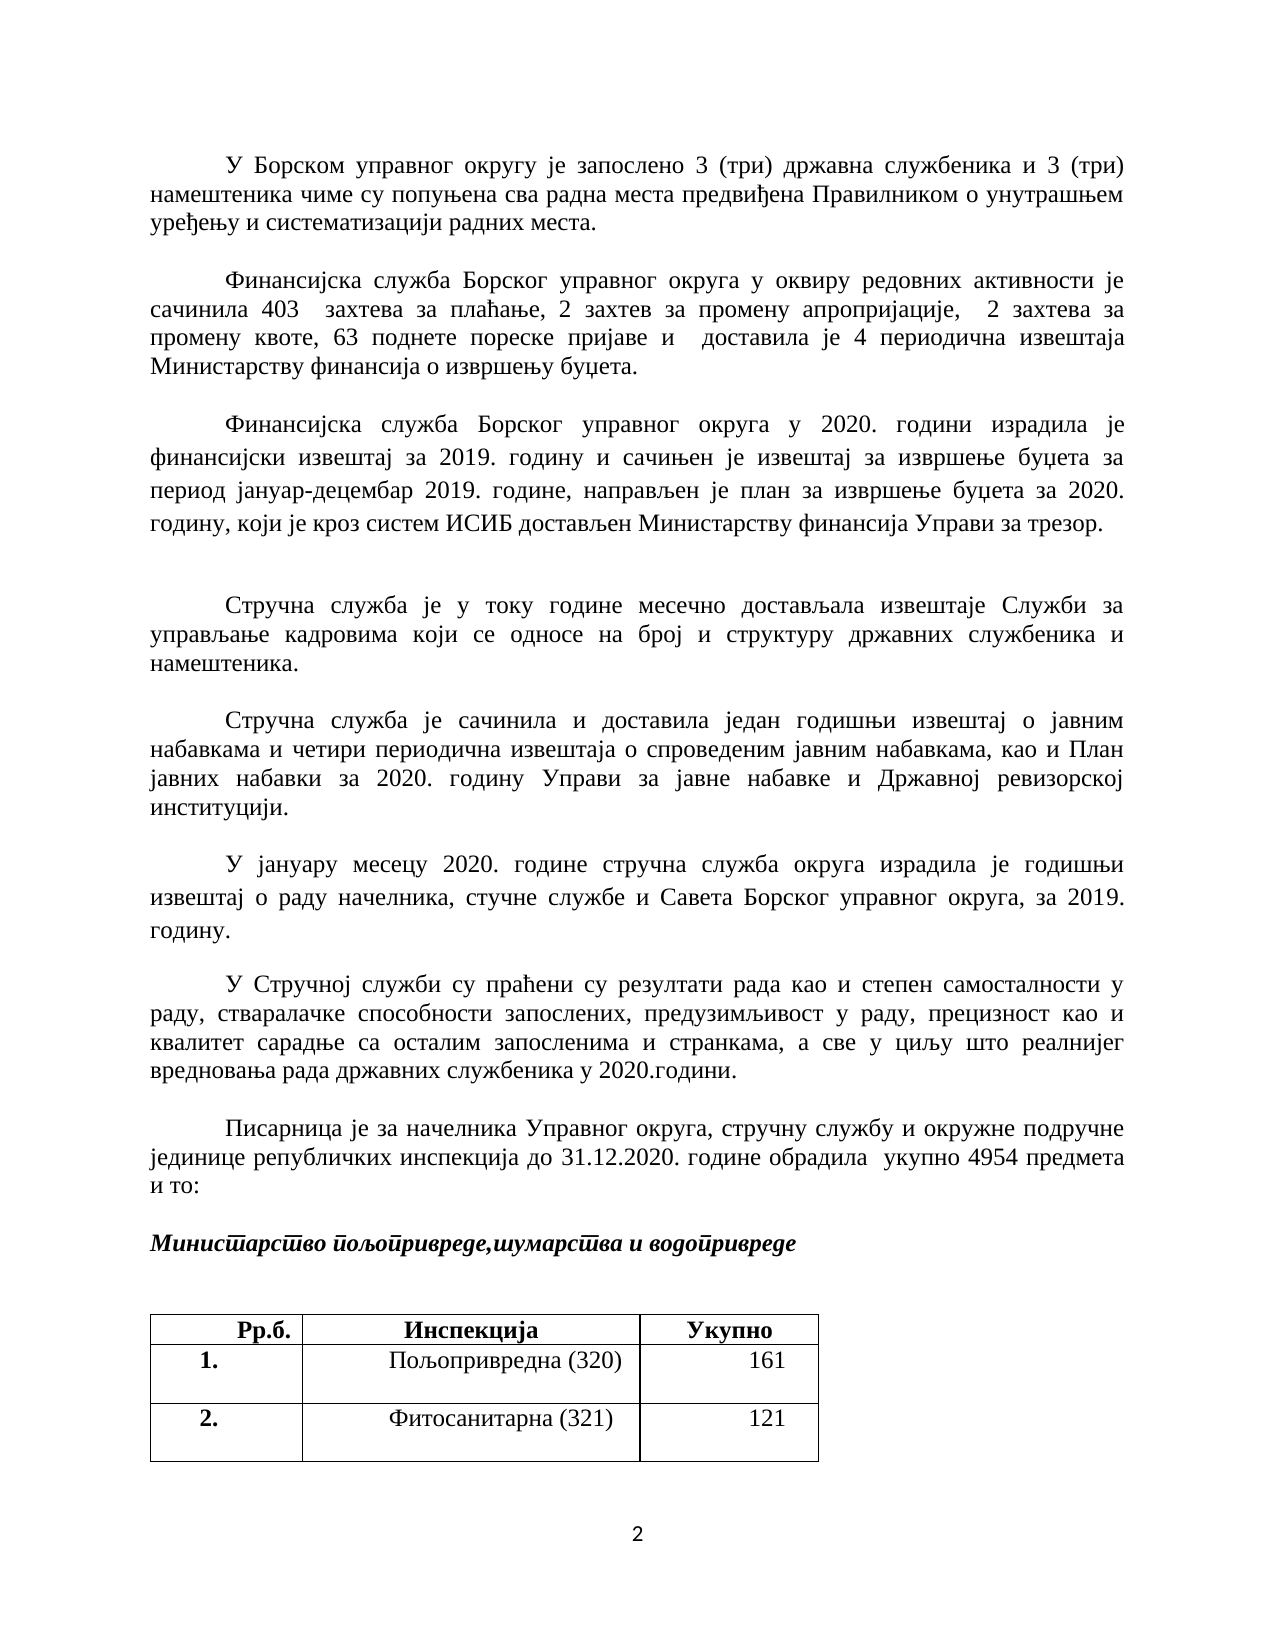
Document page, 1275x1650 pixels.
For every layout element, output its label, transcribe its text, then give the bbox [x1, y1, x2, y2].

table_cell 161 [641, 1345, 818, 1402]
table_cell Фитосанитарна (321) [303, 1404, 639, 1461]
table_cell [151, 1404, 302, 1461]
text Финансијска служба Борског управног округа у 2020. години израдила је финансијски извештај за 2019. годину и сачињен је извештај за извршење буџета за период јануар-децембар 2019. године, направљен је план за извршење буџета за 2020. годину, који је кроз систем ИСИБ достављен Министарству финансија Управи за трезор. [150, 409, 1125, 537]
table_header Инспекција [303, 1315, 639, 1344]
table_cell 121 [641, 1404, 818, 1461]
table_header Укупно [641, 1315, 818, 1344]
text Стручна служба је сачинила и доставила један годишњи извештај о јавним набавкама и четири периодична извештаја о спроведеним јавним набавкама, као и План јавних набавки за 2020. годину Управи за јавне набавке и Државној ревизорској институцији. [150, 705, 1125, 820]
table_cell [151, 1345, 302, 1402]
text Писарница је за начелника Управног округа, стручну службу и окружне подручне јединице републичких инспекција до 31.12.2020. године обрадила укупно 4954 предмета и то: [150, 1113, 1125, 1199]
text Стручна служба је у току године месечно достављала извештаје Служби за управљање кадровима који се односе на број и структуру државних службеника и намештеника. [150, 590, 1125, 677]
text Финансијска служба Борског управног округа у оквиру редовних активности је сачинила 403 захтева за плаћање, 2 захтев за промену апропријације, 2 захтева за промену квоте, 63 поднете пореске пријаве и доставила је 4 периодична извештаја Министарству финансија о извршењу буџета. [150, 265, 1125, 380]
table_header Рр.б. [151, 1315, 302, 1344]
text У јануару месецу 2020. године стручна служба округа израдила је годишњи извештај о раду начелника, стучне службе и Савета Борског управног округа, за 2019. годину. [150, 849, 1125, 944]
text У Стручној служби су праћени су резултати рада као и степен самосталности у раду, стваралачке способности запослених, предузимљивост у раду, прецизност као и квалитет сарадње са осталим запосленима и странкама, а све у циљу што реалнијег вредновања рада државних службеника у 2020.години. [150, 969, 1125, 1084]
text Министарство пољопривреде,шумарства и водопривреде [150, 1228, 1125, 1257]
table_cell Пољопривредна (320) [303, 1345, 639, 1402]
text У Борском управног округу је запослено 3 (три) државна службеника и 3 (три) намештеника чиме су попуњена сва радна места предвиђена Правилником о унутрашњем уређењу и систематизацији радних места. [150, 150, 1125, 236]
